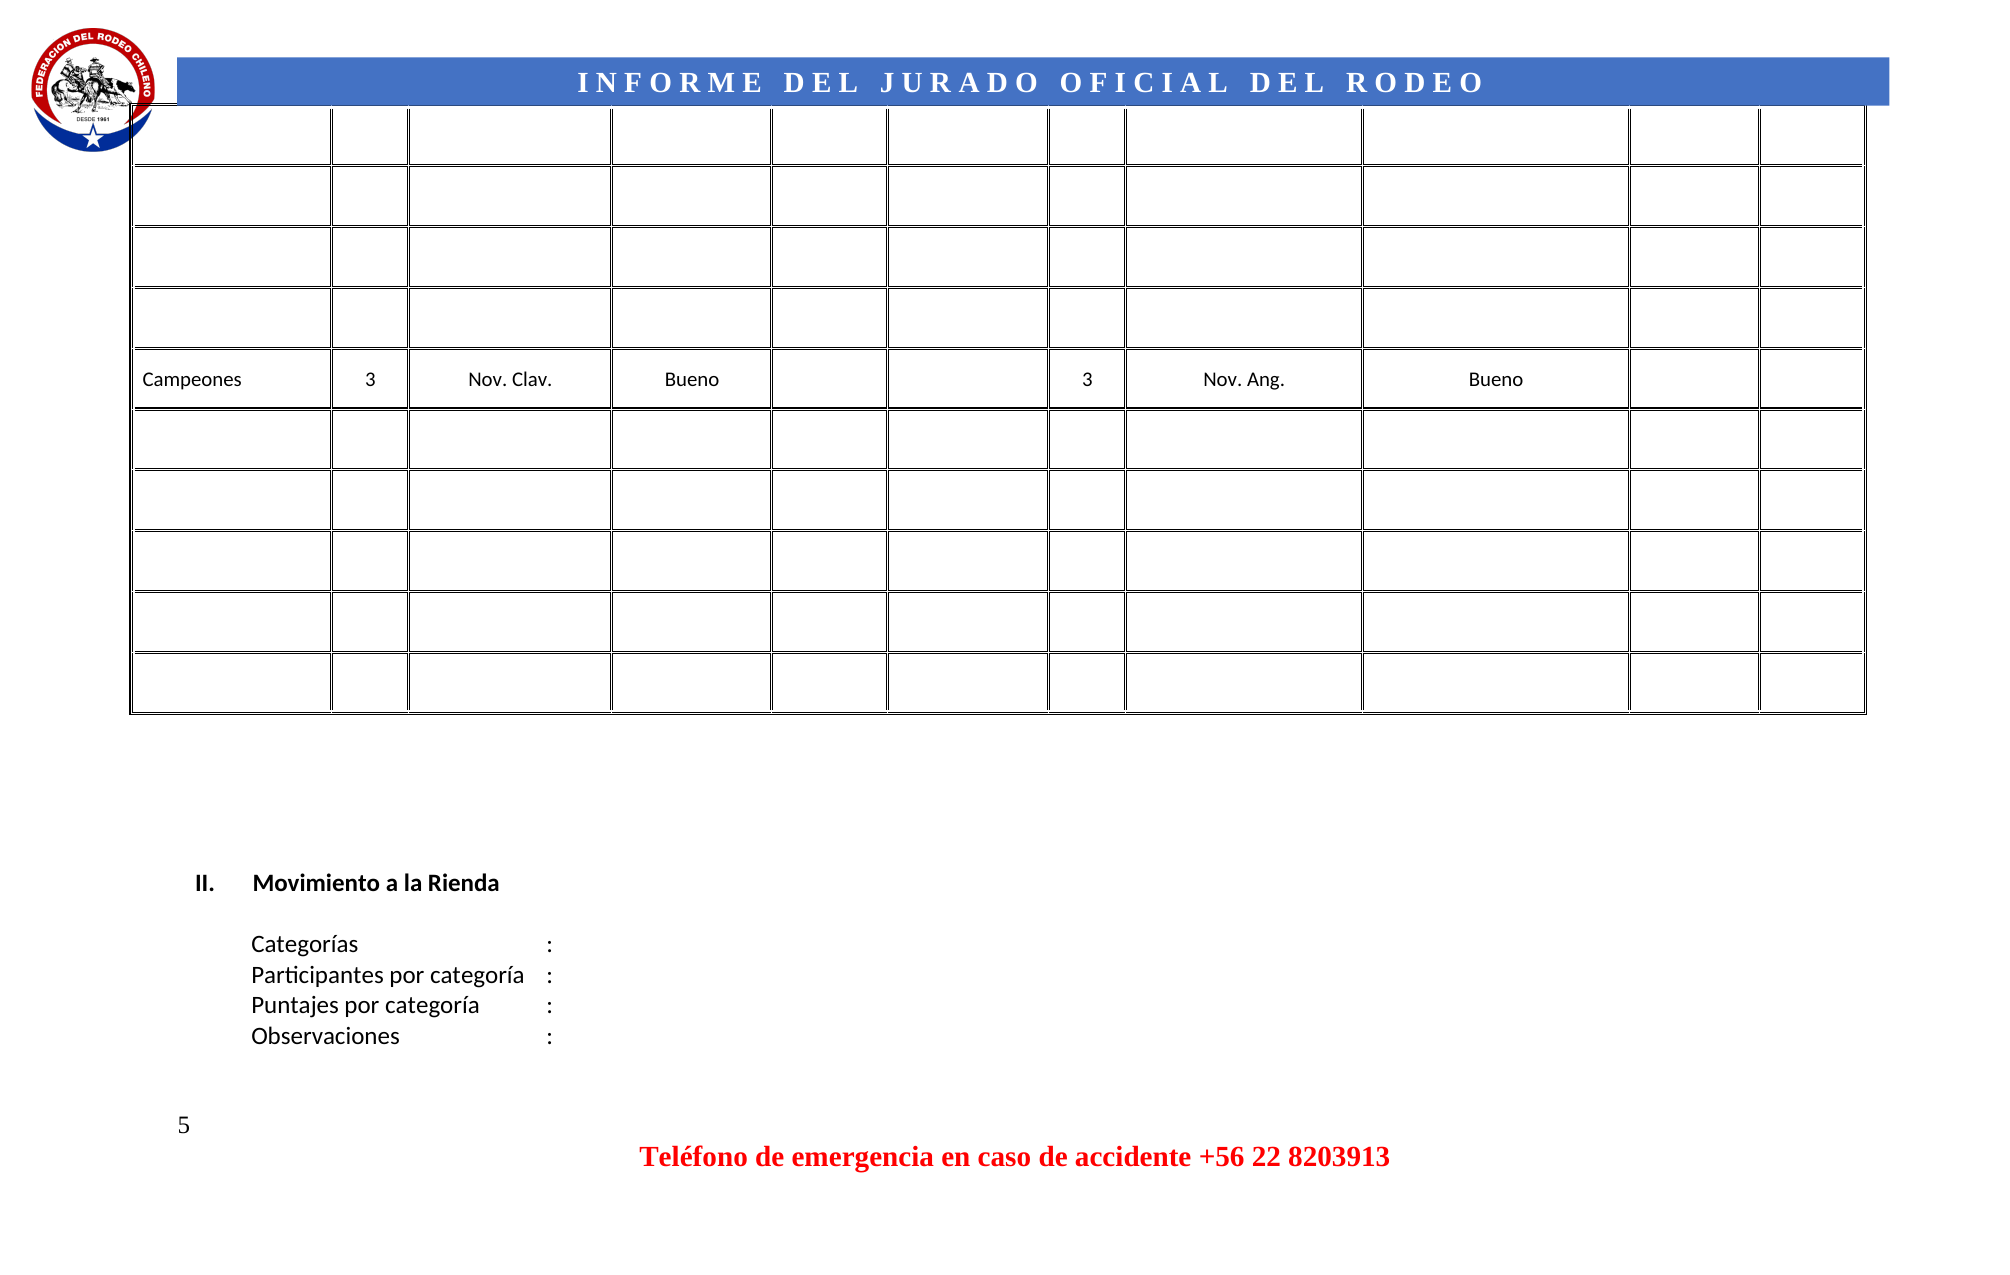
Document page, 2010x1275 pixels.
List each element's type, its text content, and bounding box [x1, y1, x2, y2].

table_cell [410, 532, 610, 590]
table_cell [409, 106, 612, 164]
table_cell [889, 350, 1047, 407]
table_cell [1759, 651, 1864, 712]
table_cell [333, 289, 407, 347]
table_cell [331, 654, 408, 712]
table_cell [889, 471, 1047, 529]
table_cell [410, 228, 610, 286]
table_cell [1631, 593, 1758, 651]
table_cell [613, 228, 770, 286]
table_cell [1050, 471, 1124, 529]
table_cell Nov. Ang. [1127, 350, 1361, 407]
table_cell [889, 228, 1047, 286]
table_cell [410, 411, 610, 468]
table_cell [612, 651, 772, 712]
table_cell [613, 289, 770, 347]
table_cell [772, 651, 888, 712]
table_cell [1631, 350, 1758, 407]
table_cell [773, 350, 886, 407]
table_cell [613, 532, 770, 590]
table_cell [889, 593, 1047, 651]
table_cell [1761, 347, 1864, 407]
table_cell [333, 532, 407, 590]
table_cell [410, 289, 610, 347]
table_cell [1759, 468, 1865, 529]
table_cell [333, 167, 407, 225]
table_cell [131, 529, 331, 590]
table_cell [1049, 106, 1126, 164]
table_cell Bueno [1364, 350, 1628, 407]
table_cell [133, 408, 330, 468]
table_cell [331, 106, 408, 164]
table_cell [1631, 228, 1758, 286]
table_cell [1127, 532, 1361, 590]
table_cell [1364, 593, 1628, 651]
table_cell [1631, 289, 1758, 347]
table_cell [1759, 164, 1865, 225]
table_cell [333, 471, 407, 529]
table_cell [772, 106, 888, 164]
table_cell [613, 471, 770, 529]
table_cell [1362, 106, 1629, 164]
table_cell [1630, 654, 1759, 712]
table_cell [131, 164, 331, 225]
table_cell [1364, 532, 1628, 590]
table_cell [1050, 167, 1124, 225]
table_cell [888, 106, 1048, 164]
table_cell 3 [1050, 350, 1124, 407]
table_cell [1362, 654, 1629, 712]
table_cell [1050, 593, 1124, 651]
table_cell [613, 167, 770, 225]
table_cell [1631, 411, 1758, 468]
table_cell [1126, 654, 1362, 712]
list Movimiento a la Rienda [215, 867, 1683, 898]
table_cell [773, 411, 886, 468]
table_cell [1127, 411, 1361, 468]
text Observaciones : [251, 1020, 1683, 1050]
table_cell [1759, 529, 1865, 590]
table_cell [1759, 225, 1865, 286]
table_cell [1761, 408, 1864, 468]
table_cell [773, 593, 886, 651]
table_cell [1127, 593, 1361, 651]
table_cell [133, 651, 331, 712]
table_cell [1364, 411, 1628, 468]
table_cell Campeones [133, 347, 330, 407]
table_cell Bueno [613, 350, 770, 407]
table_cell [410, 167, 610, 225]
table_cell [1631, 167, 1758, 225]
table_cell [613, 593, 770, 651]
table_cell [612, 106, 772, 164]
table_cell [889, 411, 1047, 468]
table_cell [410, 471, 610, 529]
table_cell [1631, 471, 1758, 529]
table_cell [131, 468, 331, 529]
table_cell [889, 289, 1047, 347]
table_cell [773, 228, 886, 286]
table_cell [1127, 167, 1361, 225]
table_cell [333, 228, 407, 286]
table_cell [409, 651, 612, 712]
table_cell [1127, 228, 1361, 286]
text Puntajes por categoría : [251, 989, 1683, 1020]
table_cell [333, 411, 407, 468]
text Participantes por categoría : [251, 959, 1683, 989]
table_cell [133, 286, 330, 347]
table_cell [133, 106, 331, 164]
table_cell [1050, 411, 1124, 468]
table_cell [1049, 651, 1126, 712]
table_cell [1630, 106, 1759, 164]
table_cell [888, 654, 1048, 712]
table_cell [1364, 167, 1628, 225]
table_cell [131, 225, 331, 286]
table_cell Nov. Clav. [410, 350, 610, 407]
table_cell [1127, 471, 1361, 529]
table_cell [889, 167, 1047, 225]
table_cell [1127, 289, 1361, 347]
table_cell [773, 289, 886, 347]
table_cell [1631, 532, 1758, 590]
table_cell [773, 167, 886, 225]
table_cell [1126, 106, 1362, 164]
table_cell [889, 532, 1047, 590]
table_cell 3 [333, 350, 407, 407]
table_cell [773, 532, 886, 590]
table_cell [1364, 471, 1628, 529]
table_cell [1761, 286, 1864, 347]
table_cell [1759, 590, 1865, 651]
text Categorías : [251, 928, 1683, 959]
table_cell [1050, 289, 1124, 347]
table_cell [333, 593, 407, 651]
table_cell [1050, 228, 1124, 286]
table_cell [613, 411, 770, 468]
table_cell [410, 593, 610, 651]
picture [31, 28, 155, 152]
table_cell [131, 590, 331, 651]
table_cell [1364, 228, 1628, 286]
table_cell [773, 471, 886, 529]
table_cell [1364, 289, 1628, 347]
table_cell [1759, 106, 1864, 164]
table_cell [1050, 532, 1124, 590]
